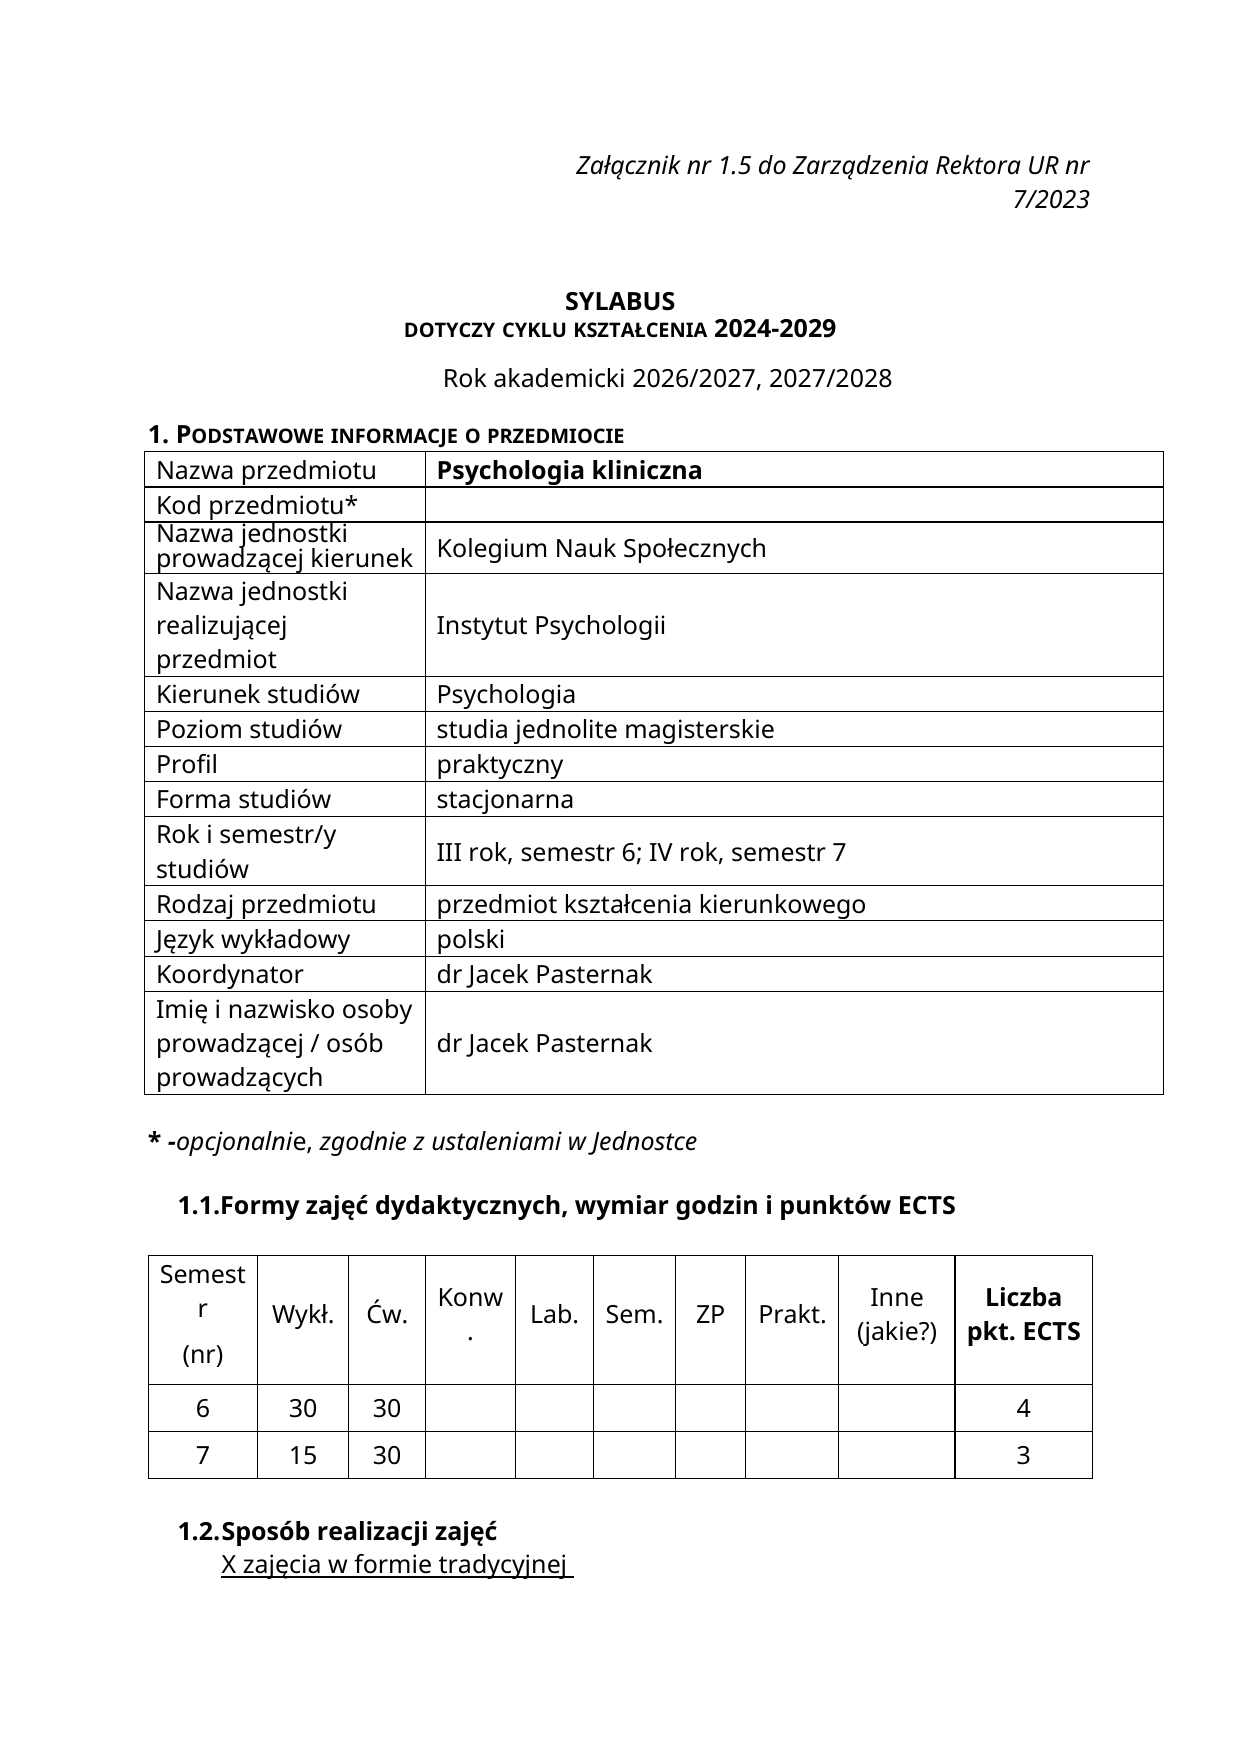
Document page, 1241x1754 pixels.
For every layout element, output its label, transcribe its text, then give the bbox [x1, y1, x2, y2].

table_cell Forma studiów [145, 782, 425, 816]
table_cell Rok i semestr/y studiów [145, 817, 425, 885]
table_cell stacjonarna [426, 782, 1163, 816]
table_cell [426, 1432, 515, 1478]
table_header Psychologia kliniczna [426, 452, 1163, 486]
text dotyczy cyklu kształcenia 2024-2029 [148, 317, 1093, 342]
table_cell Język wykładowy [145, 921, 425, 956]
table_header Liczba pkt. ECTS [956, 1256, 1092, 1384]
table_cell Nazwa jednostki prowadzącej kierunek [145, 523, 425, 572]
table_cell III rok, semestr 6; IV rok, semestr 7 [426, 817, 1163, 885]
table_header Inne (jakie?) [839, 1256, 954, 1384]
table_cell 30 [349, 1432, 425, 1478]
table_cell przedmiot kształcenia kierunkowego [426, 886, 1163, 920]
table_cell Imię i nazwisko osoby prowadzącej / osób prowadzących [145, 992, 425, 1094]
table_cell [676, 1432, 745, 1478]
table_cell [594, 1385, 675, 1431]
text Rok akademicki 2026/2027, 2027/2028 [148, 367, 1093, 392]
table_header Wykł. [258, 1256, 348, 1384]
table_header ZP [676, 1256, 745, 1384]
table_header Sem. [594, 1256, 675, 1384]
table_cell dr Jacek Pasternak [426, 992, 1163, 1094]
table_header Prakt. [746, 1256, 838, 1384]
table_cell Profil [145, 747, 425, 781]
table_cell Instytut Psychologii [426, 574, 1163, 676]
table_cell Kod przedmiotu* [145, 488, 425, 521]
table_cell [426, 488, 1163, 521]
table_cell praktyczny [426, 747, 1163, 781]
table_cell polski [426, 921, 1163, 956]
table_cell [594, 1432, 675, 1478]
table_cell Poziom studiów [145, 712, 425, 746]
text * -opcjonalnie, zgodnie z ustaleniami w Jednostce [148, 1124, 1093, 1158]
table_cell [516, 1432, 593, 1478]
table_cell [746, 1432, 838, 1478]
table_cell Kierunek studiów [145, 677, 425, 711]
text 1. Podstawowe informacje o przedmiocie [148, 417, 1093, 451]
table_cell 4 [956, 1385, 1092, 1431]
table_cell Psychologia [426, 677, 1163, 711]
table_header Semestr (nr) [149, 1256, 257, 1384]
table_cell Koordynator [145, 957, 425, 991]
table_cell [839, 1385, 954, 1431]
table_cell Rodzaj przedmiotu [145, 886, 425, 920]
table_header Nazwa przedmiotu [145, 452, 425, 486]
table_cell studia jednolite magisterskie [426, 712, 1163, 746]
text 1.2. Sposób realizacji zajęć [177, 1513, 1093, 1547]
text SYLABUS [148, 283, 1093, 317]
table_cell 30 [349, 1385, 425, 1431]
table_cell 6 [149, 1385, 257, 1431]
table_cell [426, 1385, 515, 1431]
text X zajęcia w formie tradycyjnej [221, 1547, 1093, 1581]
table_cell [676, 1385, 745, 1431]
table_cell 30 [258, 1385, 348, 1431]
table_cell 3 [956, 1432, 1092, 1478]
text 1.1.Formy zajęć dydaktycznych, wymiar godzin i punktów ECTS [177, 1187, 1093, 1221]
table_cell 7 [149, 1432, 257, 1478]
table_cell Kolegium Nauk Społecznych [426, 523, 1163, 572]
table_cell [516, 1385, 593, 1431]
table_cell dr Jacek Pasternak [426, 957, 1163, 991]
table_header Konw. [426, 1256, 515, 1384]
table_cell 15 [258, 1432, 348, 1478]
table_cell [746, 1385, 838, 1431]
table_cell Nazwa jednostki realizującej przedmiot [145, 574, 425, 676]
table_header Lab. [516, 1256, 593, 1384]
table_header Ćw. [349, 1256, 425, 1384]
table_cell [839, 1432, 954, 1478]
text Załącznik nr 1.5 do Zarządzenia Rektora UR nr 7/2023 [148, 148, 1093, 216]
